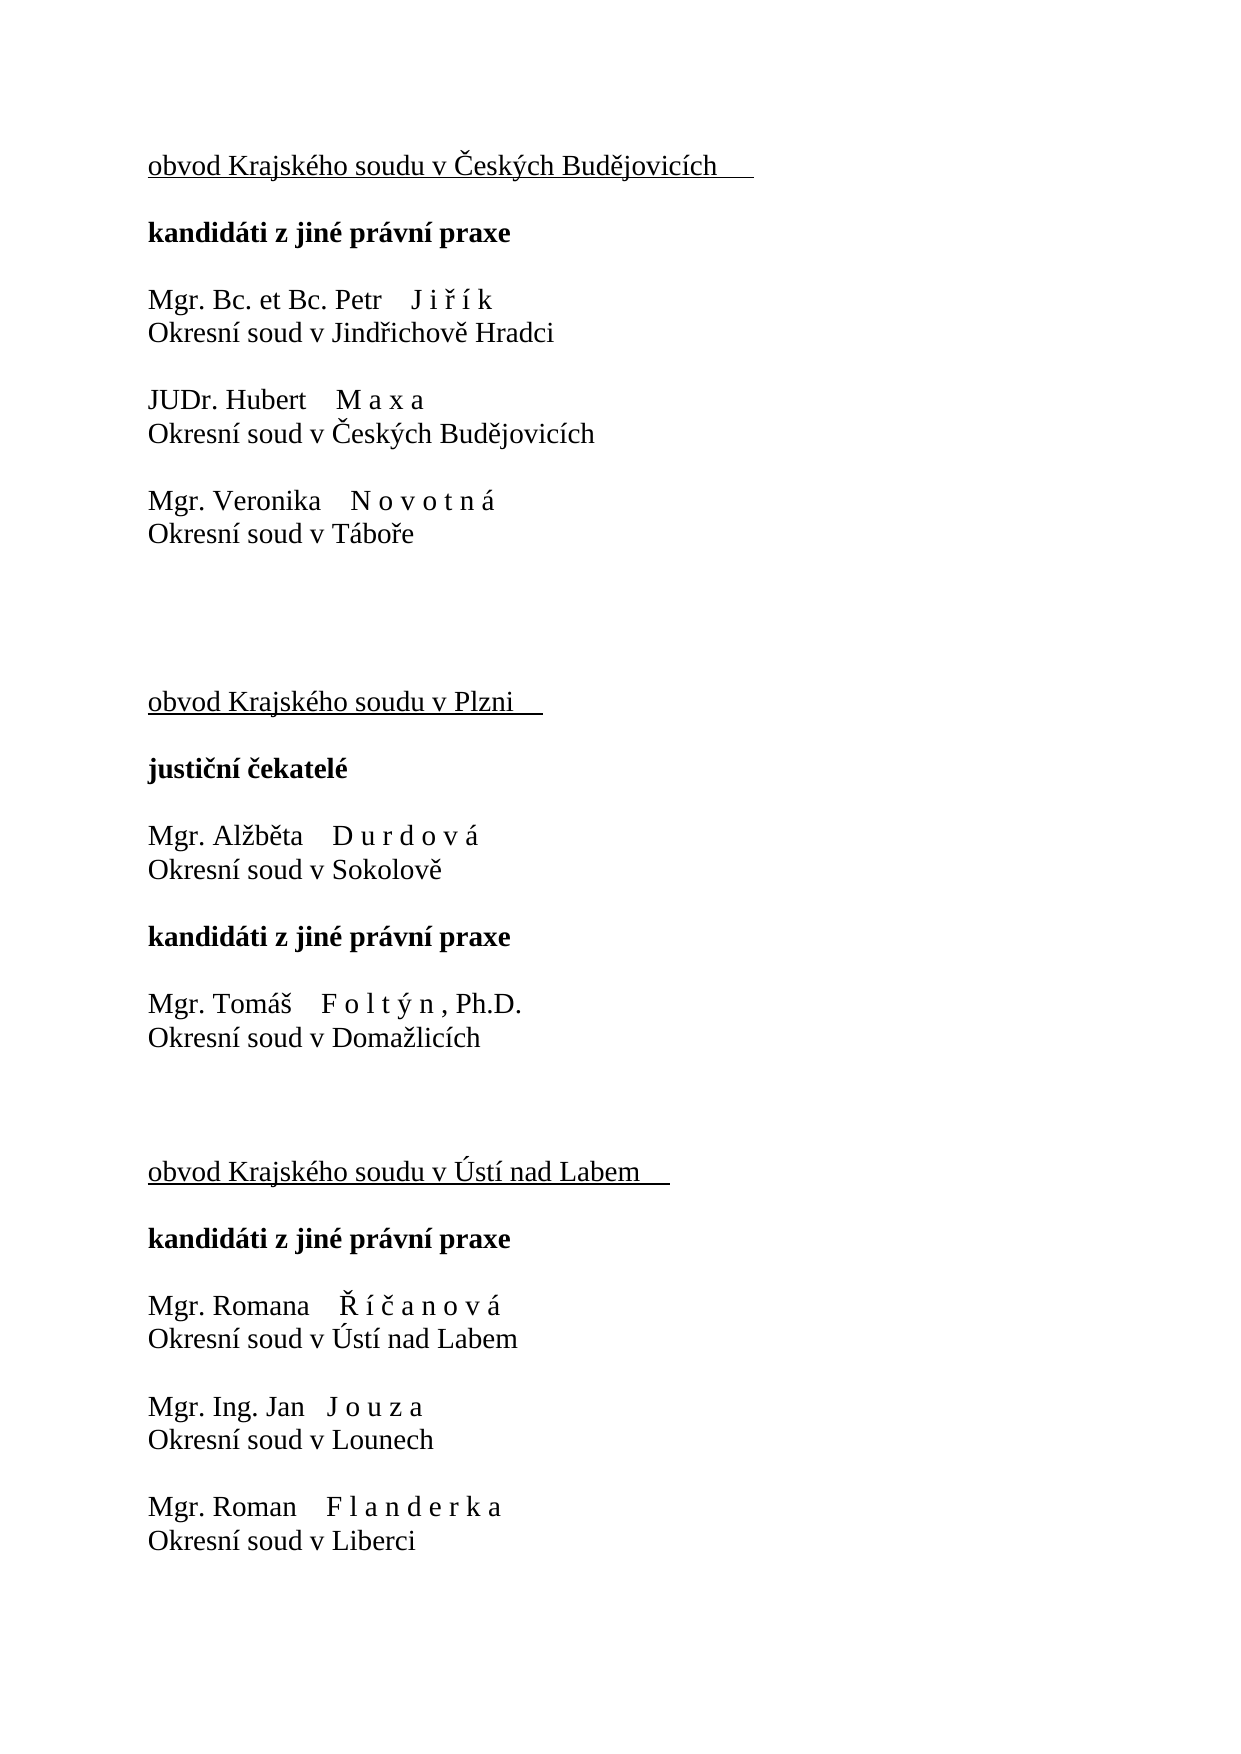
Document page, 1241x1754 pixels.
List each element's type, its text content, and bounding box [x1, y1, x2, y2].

text kandidáti z jiné právní praxe [148, 215, 1093, 248]
text Mgr. Roman F l a n d e r k a [148, 1489, 1093, 1523]
text Mgr. Tomáš F o l t ý n , Ph.D. [148, 986, 1093, 1020]
text Okresní soud v Lounech [148, 1422, 1093, 1456]
text Okresní soud v Domažlicích [148, 1020, 1093, 1053]
text kandidáti z jiné právní praxe [148, 919, 1093, 953]
text Mgr. Romana Ř í č a n o v á [148, 1288, 1093, 1322]
text Okresní soud v Liberci [148, 1523, 1093, 1556]
text obvod Krajského soudu v Ústí nad Labem [148, 1154, 1093, 1187]
text Mgr. Bc. et Bc. Petr J i ř í k [148, 282, 1093, 315]
text obvod Krajského soudu v Plzni [148, 684, 1093, 718]
text Okresní soud v Ústí nad Labem [148, 1322, 1093, 1355]
text obvod Krajského soudu v Českých Budějovicích [148, 148, 1093, 181]
text Okresní soud v Sokolově [148, 852, 1093, 886]
text JUDr. Hubert M a x a [148, 382, 1093, 416]
text Okresní soud v Českých Budějovicích [148, 416, 1093, 449]
text Mgr. Ing. Jan J o u z a [148, 1389, 1093, 1422]
text Okresní soud v Jindřichově Hradci [148, 315, 1093, 349]
text justiční čekatelé [148, 751, 1093, 785]
text Mgr. Veronika N o v o t n á [148, 483, 1093, 517]
text Okresní soud v Táboře [148, 517, 1093, 550]
text Mgr. Alžběta D u r d o v á [148, 818, 1093, 852]
text kandidáti z jiné právní praxe [148, 1221, 1093, 1254]
